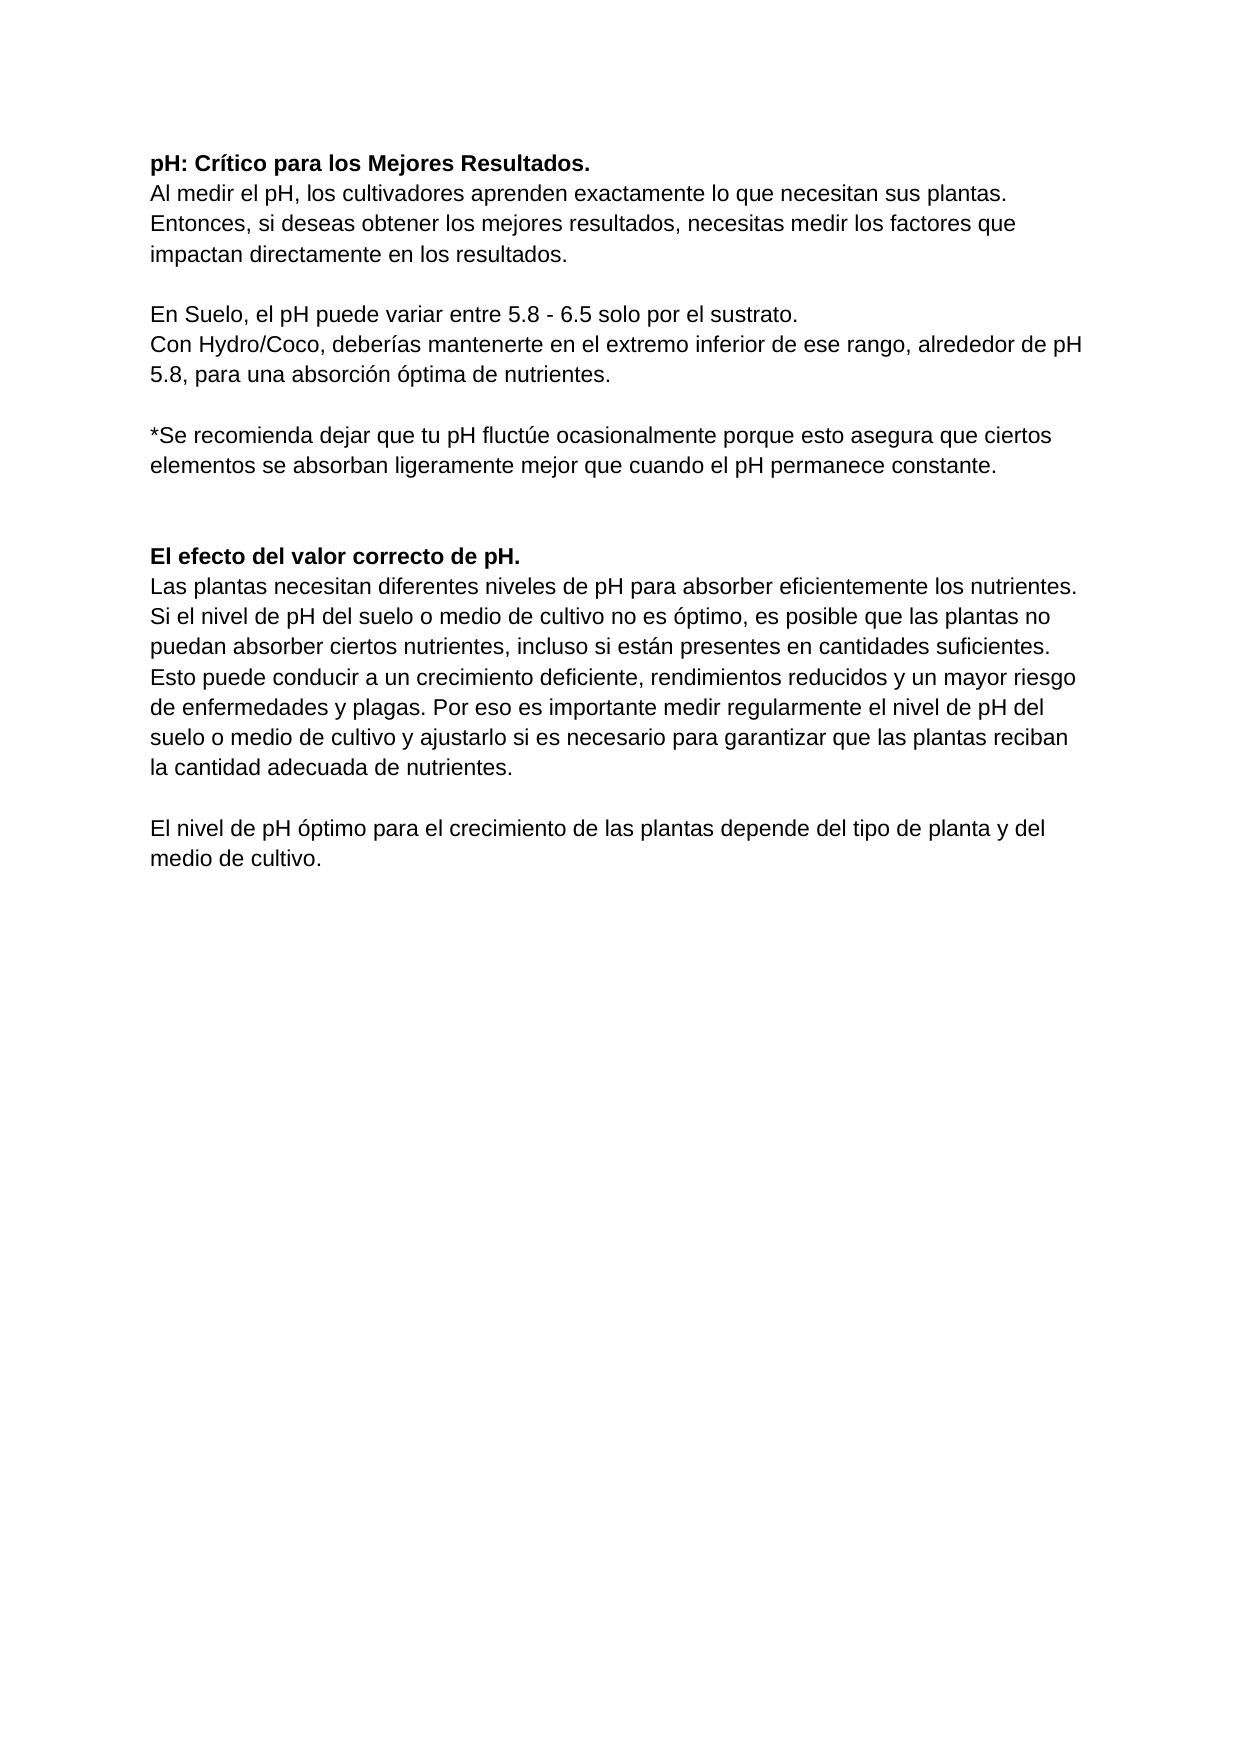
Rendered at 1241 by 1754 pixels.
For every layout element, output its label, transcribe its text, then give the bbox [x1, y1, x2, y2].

text Las plantas necesitan diferentes niveles de pH para absorber eficientemente los nutrientes. Si el nivel de pH del suelo o medio de cultivo no es óptimo, es posible que las plantas no puedan absorber ciertos nutrientes, incluso si están presentes en cantidades suficientes. Esto puede conducir a un crecimiento deficiente, rendimientos reducidos y un mayor riesgo de enfermedades y plagas. Por eso es importante medir regularmente el nivel de pH del suelo o medio de cultivo y ajustarlo si es necesario para garantizar que las plantas reciban la cantidad adecuada de nutrientes. [150, 573, 1090, 781]
text El efecto del valor correcto de pH. [150, 543, 1090, 569]
text *Se recomienda dejar que tu pH fluctúe ocasionalmente porque esto asegura que ciertos elementos se absorban ligeramente mejor que cuando el pH permanece constante. [150, 422, 1090, 478]
text Con Hydro/Coco, deberías mantenerte en el extremo inferior de ese rango, alrededor de pH 5.8, para una absorción óptima de nutrientes. [150, 331, 1090, 388]
text Al medir el pH, los cultivadores aprenden exactamente lo que necesitan sus plantas. Entonces, si deseas obtener los mejores resultados, necesitas medir los factores que impactan directamente en los resultados. [150, 180, 1090, 267]
text En Suelo, el pH puede variar entre 5.8 - 6.5 solo por el sustrato. [150, 301, 1090, 327]
text El nivel de pH óptimo para el crecimiento de las plantas depende del tipo de planta y del medio de cultivo. [150, 814, 1090, 871]
text pH: Crítico para los Mejores Resultados. [150, 150, 1090, 176]
